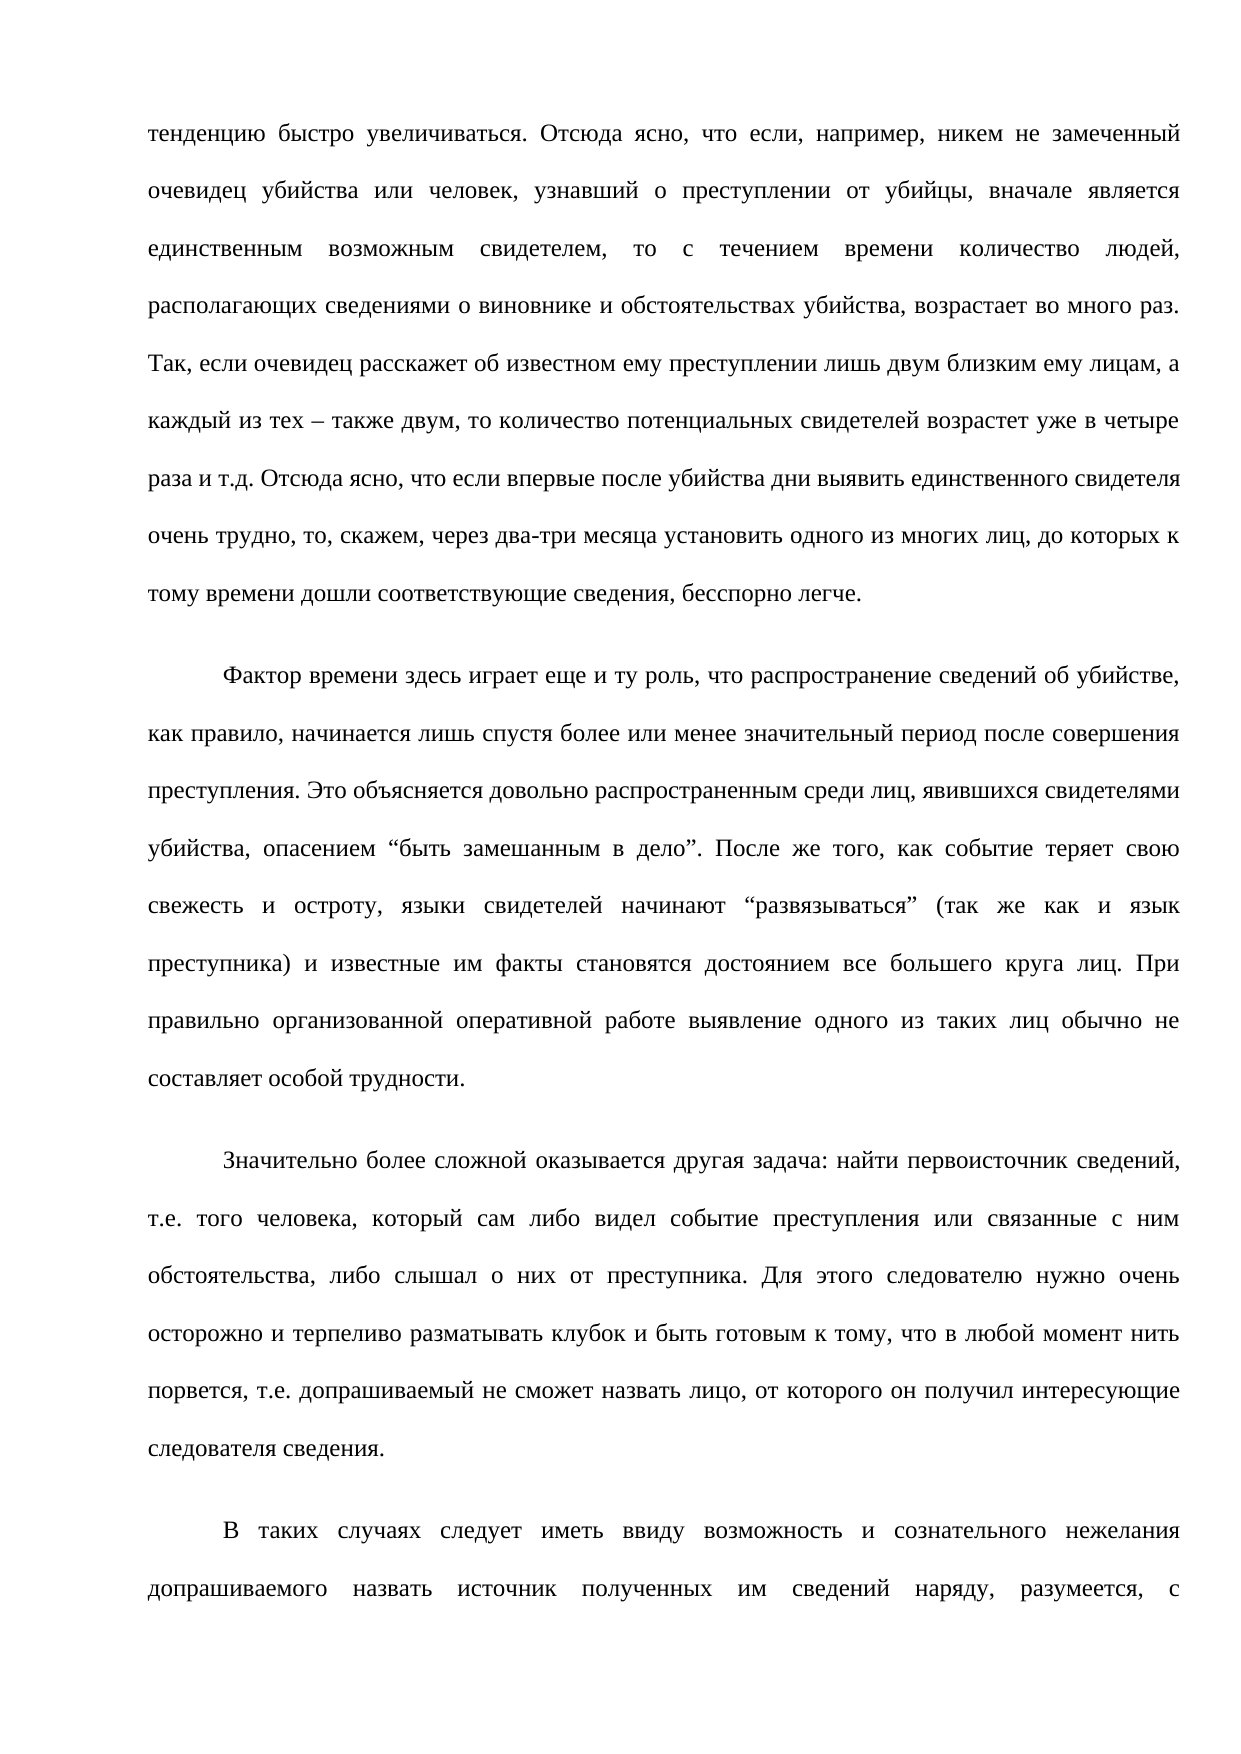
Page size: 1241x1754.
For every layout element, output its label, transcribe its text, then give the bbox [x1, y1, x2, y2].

text Фактор времени здесь играет еще и ту роль, что распространение сведений об убийстве, как правило, начинается лишь спустя более или менее значительный период после совершения преступления. Это объясняется довольно распространенным среди лиц, явившихся свидетелями убийства, опасением “быть замешанным в дело”. После же того, как событие теряет свою свежесть и остроту, языки свидетелей начинают “развязываться” (так же как и язык преступника) и известные им факты становятся достоянием все большего круга лиц. При правильно организованной оперативной работе выявление одного из таких лиц обычно не составляет особой трудности. [148, 661, 1181, 1092]
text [148, 1516, 1181, 1602]
text Значительно более сложной оказывается другая задача: найти первоисточник сведений, т.е. того человека, который сам либо видел событие преступления или связанные с ним обстоятельства, либо слышал о них от преступника. Для этого следователю нужно очень осторожно и терпеливо разматывать клубок и быть готовым к тому, что в любой момент нить порвется, т.е. допрашиваемый не сможет назвать лицо, от которого он получил интересующие следователя сведения. [148, 1146, 1181, 1462]
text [148, 118, 1181, 607]
